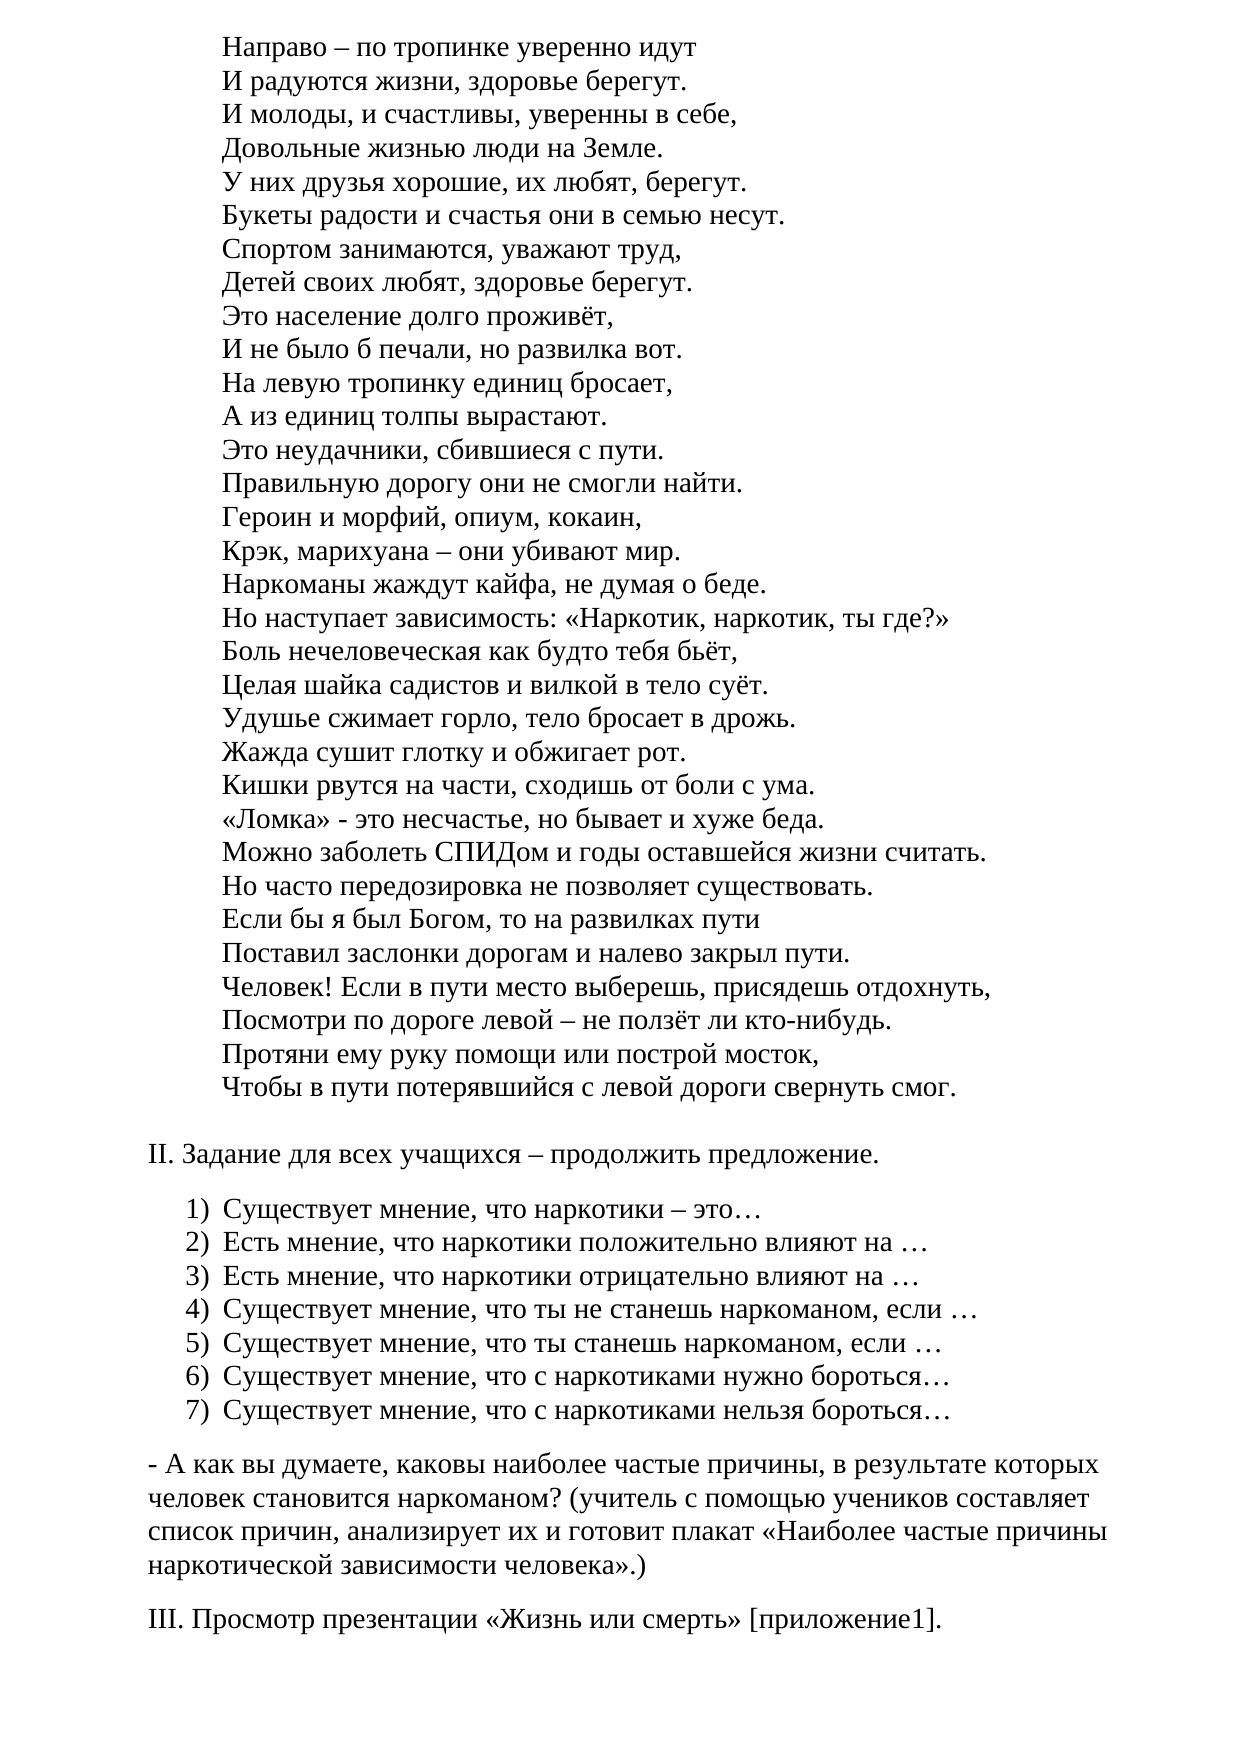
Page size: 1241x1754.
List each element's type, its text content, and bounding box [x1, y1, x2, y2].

text И молоды, и счастливы, уверенны в себе, [148, 97, 1152, 130]
text Если бы я был Богом, то на развилках пути [148, 902, 1152, 935]
text И радуются жизни, здоровье берегут. [148, 63, 1152, 97]
text Удушье сжимает горло, тело бросает в дрожь. [148, 700, 1152, 734]
text На левую тропинку единиц бросает, [148, 365, 1152, 398]
text Это население долго проживёт, [148, 298, 1152, 331]
text Можно заболеть СПИДом и годы оставшейся жизни считать. [148, 834, 1152, 868]
text Посмотри по дороге левой – не ползёт ли кто-нибудь. [148, 1002, 1152, 1036]
text Героин и морфий, опиум, кокаин, [148, 499, 1152, 533]
list Существует мнение, что с наркотиками нельзя бороться… [185, 1392, 1152, 1426]
text - А как вы думаете, каковы наиболее частые причины, в результате которых человек становится наркоманом? (учитель с помощью учеников составляет список причин, анализирует их и готовит плакат «Наиболее частые причины наркотической зависимости человека».) [148, 1446, 1152, 1581]
text Спортом занимаются, уважают труд, [148, 231, 1152, 264]
list Существует мнение, что с наркотиками нужно бороться… [185, 1358, 1152, 1392]
text Но часто передозировка не позволяет существовать. [148, 868, 1152, 902]
text Жажда сушит глотку и обжигает рот. [148, 734, 1152, 767]
text «Ломка» - это несчастье, но бывает и хуже беда. [148, 801, 1152, 834]
list Есть мнение, что наркотики отрицательно влияют на … [185, 1258, 1152, 1291]
text Наркоманы жаждут кайфа, не думая о беде. [148, 566, 1152, 600]
text Поставил заслонки дорогам и налево закрыл пути. [148, 935, 1152, 969]
text II. Задание для всех учащихся – продолжить предложение. [148, 1136, 1152, 1170]
text Целая шайка садистов и вилкой в тело суёт. [148, 667, 1152, 700]
list Существует мнение, что наркотики – это… [185, 1191, 1152, 1224]
list Существует мнение, что ты не станешь наркоманом, если … [185, 1291, 1152, 1325]
text III. Просмотр презентации «Жизнь или смерть» [приложение1]. [148, 1601, 1152, 1635]
text Кишки рвутся на части, сходишь от боли с ума. [148, 767, 1152, 801]
text Довольные жизнью люди на Земле. [148, 130, 1152, 164]
text Человек! Если в пути место выберешь, присядешь отдохнуть, [148, 969, 1152, 1002]
list Существует мнение, что ты станешь наркоманом, если … [185, 1325, 1152, 1358]
text И не было б печали, но развилка вот. [148, 331, 1152, 365]
text Правильную дорогу они не смогли найти. [148, 466, 1152, 499]
text Крэк, марихуана – они убивают мир. [148, 533, 1152, 566]
text Боль нечеловеческая как будто тебя бьёт, [148, 633, 1152, 667]
list Есть мнение, что наркотики положительно влияют на … [185, 1224, 1152, 1258]
text Чтобы в пути потерявшийся с левой дороги свернуть смог. [148, 1069, 1152, 1103]
text Направо – по тропинке уверенно идут [148, 29, 1152, 63]
text Детей своих любят, здоровье берегут. [148, 264, 1152, 298]
text Это неудачники, сбившиеся с пути. [148, 432, 1152, 466]
text Протяни ему руку помощи или построй мосток, [148, 1036, 1152, 1069]
text А из единиц толпы вырастают. [148, 398, 1152, 432]
text У них друзья хорошие, их любят, берегут. [148, 164, 1152, 197]
text Но наступает зависимость: «Наркотик, наркотик, ты где?» [148, 600, 1152, 633]
text Букеты радости и счастья они в семью несут. [148, 197, 1152, 231]
